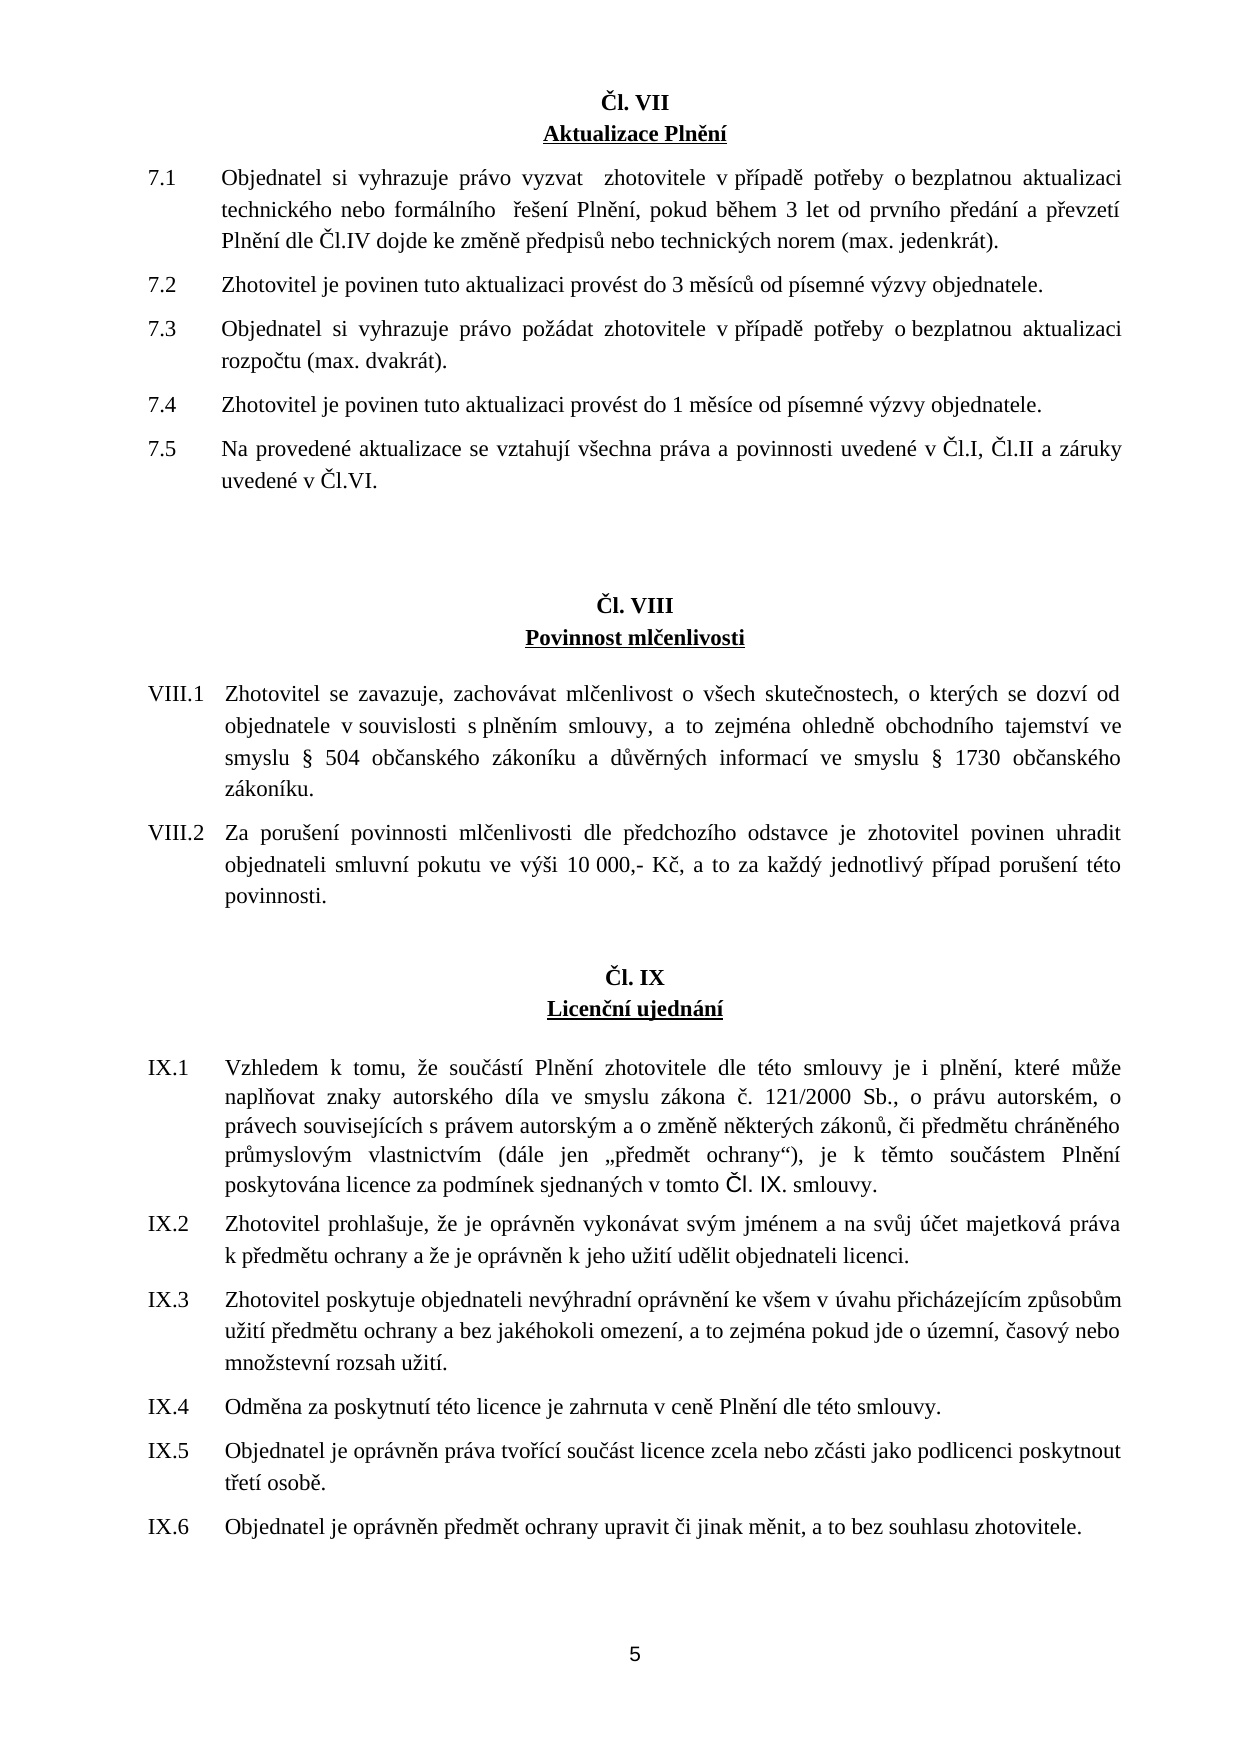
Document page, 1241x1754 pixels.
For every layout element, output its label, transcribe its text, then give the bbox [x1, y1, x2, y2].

text Povinnost mlčenlivosti [148, 592, 1122, 650]
list Objednatel je oprávněn práva tvořící součást licence zcela nebo zčásti jako podlicenci poskytnout třetí osobě. [148, 1437, 1122, 1495]
list Odměna za poskytnutí této licence je zahrnuta v ceně Plnění dle této smlouvy. [148, 1393, 1122, 1419]
list 7.2 Zhotovitel je povinen tuto aktualizaci provést do 3 měsíců od písemné výzvy objednatele. [148, 271, 1122, 298]
list 7.5 Na provedené aktualizace se vztahují všechna práva a povinnosti uvedené v Čl.I, Čl.II a záruky uvedené v Čl.VI. [148, 435, 1122, 493]
list 7.1 Objednatel si vyhrazuje právo vyzvat zhotovitele v případě potřeby o bezplatnou aktualizaci technického nebo formálního řešení Plnění, pokud během 3 let od prvního předání a převzetí Plnění dle Čl.IV dojde ke změně předpisů nebo technických norem (max. jedenkrát). [148, 164, 1122, 254]
list 7.3 Objednatel si vyhrazuje právo požádat zhotovitele v případě potřeby o bezplatnou aktualizaci rozpočtu (max. dvakrát). [148, 316, 1122, 373]
list Zhotovitel poskytuje objednateli nevýhradní oprávnění ke všem v úvahu přicházejícím způsobům užití předmětu ochrany a bez jakéhokoli omezení, a to zejména pokud jde o územní, časový nebo množstevní rozsah užití. [148, 1286, 1122, 1376]
list 7.4 Zhotovitel je povinen tuto aktualizaci provést do 1 měsíce od písemné výzvy objednatele. [148, 391, 1122, 417]
list Zhotovitel prohlašuje, že je oprávněn vykonávat svým jménem a na svůj účet majetková práva k předmětu ochrany a že je oprávněn k jeho užití udělit objednateli licenci. [148, 1210, 1122, 1268]
list Zhotovitel se zavazuje, zachovávat mlčenlivost o všech skutečnostech, o kterých se dozví od objednatele v souvislosti s plněním smlouvy, a to zejména ohledně obchodního tajemství ve smyslu § 504 občanského zákoníku a důvěrných informací ve smyslu § 1730 občanského zákoníku. [148, 681, 1122, 802]
list Objednatel je oprávněn předmět ochrany upravit či jinak měnit, a to bez souhlasu zhotovitele. [148, 1513, 1122, 1539]
text Licenční ujednání [148, 964, 1122, 1022]
list Za porušení povinnosti mlčenlivosti dle předchozího odstavce je zhotovitel povinen uhradit objednateli smluvní pokutu ve výši 10 000,- Kč, a to za každý jednotlivý případ porušení této povinnosti. [148, 819, 1122, 909]
list Aktualizace Plnění [148, 120, 1122, 147]
list Vzhledem k tomu, že součástí Plnění zhotovitele dle této smlouvy je i plnění, které může naplňovat znaky autorského díla ve smyslu zákona č. 121/2000 Sb., o právu autorském, o právech souvisejících s právem autorským a o změně některých zákonů, či předmětu chráněného průmyslovým vlastnictvím (dále jen „předmět ochrany“), je k těmto součástem Plnění poskytována licence za podmínek sjednaných v tomto Čl. IX. smlouvy. [148, 1052, 1122, 1198]
